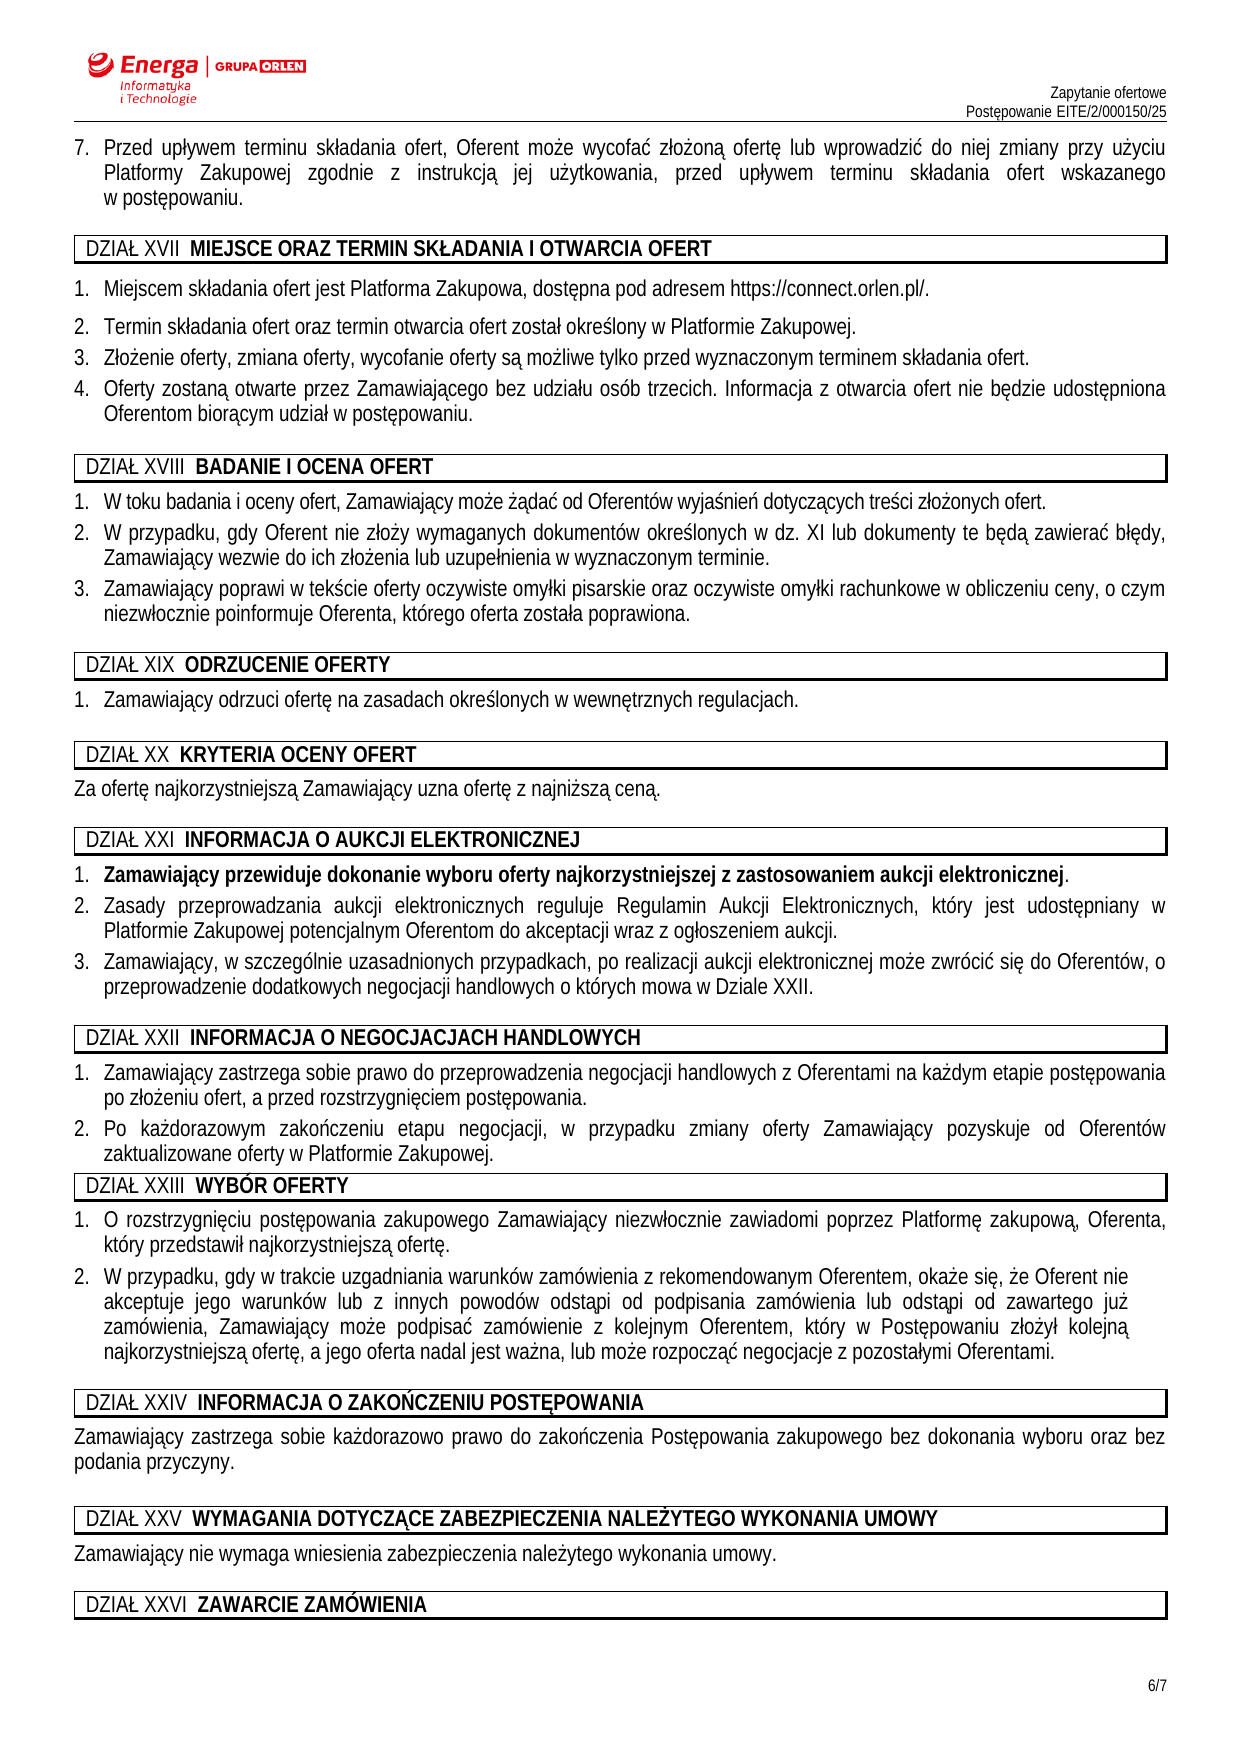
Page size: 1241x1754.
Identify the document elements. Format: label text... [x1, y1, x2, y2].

text Za ofertę najkorzystniejszą Zamawiający uzna ofertę z najniższą ceną. [74, 777, 1167, 802]
table_header DZIAŁ XXVI ZAWARCIE ZAMÓWIENIA [75, 1592, 1165, 1617]
table_header DZIAŁ XXV WYMAGANIA DOTYCZĄCE ZABEZPIECZENIA NALEŻYTEGO WYKONANIA UMOWY [75, 1507, 1165, 1532]
table_header DZIAŁ XXI INFORMACJA O AUKCJI ELEKTRONICZNEJ [75, 828, 1165, 853]
list O rozstrzygnięciu postępowania zakupowego Zamawiający niezwłocznie zawiadomi poprzez Platformę zakupową, Oferenta, który przedstawił najkorzystniejszą ofertę. [74, 1208, 1167, 1258]
list Oferty zostaną otwarte przez Zamawiającego bez udziału osób trzecich. Informacja z otwarcia ofert nie będzie udostępniona Oferentom biorącym udział w postępowaniu. [74, 377, 1167, 427]
table_header DZIAŁ XXIV INFORMACJA O ZAKOŃCZENIU POSTĘPOWANIA [75, 1390, 1165, 1415]
text Zamawiający zastrzega sobie każdorazowo prawo do zakończenia Postępowania zakupowego bez dokonania wyboru oraz bez podania przyczyny. [74, 1424, 1167, 1474]
list Złożenie oferty, zmiana oferty, wycofanie oferty są możliwe tylko przed wyznaczonym terminem składania ofert. [74, 345, 1167, 370]
list Termin składania ofert oraz termin otwarcia ofert został określony w Platformie Zakupowej. [74, 314, 1167, 339]
list Zasady przeprowadzania aukcji elektronicznych reguluje Regulamin Aukcji Elektronicznych, który jest udostępniany w Platformie Zakupowej potencjalnym Oferentom do akceptacji wraz z ogłoszeniem aukcji. [74, 893, 1167, 943]
table_header DZIAŁ XIX ODRZUCENIE OFERTY [75, 653, 1165, 678]
table_header DZIAŁ XX KRYTERIA OCENY OFERT [75, 742, 1165, 767]
table_header DZIAŁ XXII INFORMACJA O NEGOCJACJACH HANDLOWYCH [75, 1026, 1165, 1051]
list Zamawiający odrzuci ofertę na zasadach określonych w wewnętrznych regulacjach. [74, 687, 1167, 712]
list Zamawiający poprawi w tekście oferty oczywiste omyłki pisarskie oraz oczywiste omyłki rachunkowe w obliczeniu ceny, o czym niezwłocznie poinformuje Oferenta, którego oferta została poprawiona. [74, 577, 1167, 627]
table_header DZIAŁ XVIII BADANIE I OCENA OFERT [75, 455, 1165, 480]
picture [73, 42, 320, 117]
list Zamawiający zastrzega sobie prawo do przeprowadzenia negocjacji handlowych z Oferentami na każdym etapie postępowania po złożeniu ofert, a przed rozstrzygnięciem postępowania. [74, 1060, 1167, 1110]
text Zamawiający nie wymaga wniesienia zabezpieczenia należytego wykonania umowy. [74, 1541, 1167, 1566]
list Zamawiający, w szczególnie uzasadnionych przypadkach, po realizacji aukcji elektronicznej może zwrócić się do Oferentów, o przeprowadzenie dodatkowych negocjacji handlowych o których mowa w Dziale XXII. [74, 949, 1167, 999]
list W przypadku, gdy Oferent nie złoży wymaganych dokumentów określonych w dz. XI lub dokumenty te będą zawierać błędy, Zamawiający wezwie do ich złożenia lub uzupełnienia w wyznaczonym terminie. [74, 520, 1167, 570]
list Zamawiający przewiduje dokonanie wyboru oferty najkorzystniejszej z zastosowaniem aukcji elektronicznej. [74, 862, 1167, 887]
list Przed upływem terminu składania ofert, Oferent może wycofać złożoną ofertę lub wprowadzić do niej zmiany przy użyciu Platformy Zakupowej zgodnie z instrukcją jej użytkowania, przed upływem terminu składania ofert wskazanego w postępowaniu. [74, 135, 1167, 210]
table_header DZIAŁ XXIII WYBÓR OFERTY [75, 1174, 1165, 1198]
list Po każdorazowym zakończeniu etapu negocjacji, w przypadku zmiany oferty Zamawiający pozyskuje od Oferentów zaktualizowane oferty w Platformie Zakupowej. [74, 1116, 1167, 1166]
table_header DZIAŁ XVII MIEJSCE ORAZ TERMIN SKŁADANIA I OTWARCIA OFERT [75, 236, 1165, 261]
list Miejscem składania ofert jest Platforma Zakupowa, dostępna pod adresem https://connect.orlen.pl/. [74, 277, 1167, 302]
list W przypadku, gdy w trakcie uzgadniania warunków zamówienia z rekomendowanym Oferentem, okaże się, że Oferent nie akceptuje jego warunków lub z innych powodów odstąpi od podpisania zamówienia lub odstąpi od zawartego już zamówienia, Zamawiający może podpisać zamówienie z kolejnym Oferentem, który w Postępowaniu złożył kolejną najkorzystniejszą ofertę, a jego oferta nadal jest ważna, lub może rozpocząć negocjacje z pozostałymi Oferentami. [74, 1264, 1129, 1364]
list W toku badania i oceny ofert, Zamawiający może żądać od Oferentów wyjaśnień dotyczących treści złożonych ofert. [74, 489, 1167, 514]
